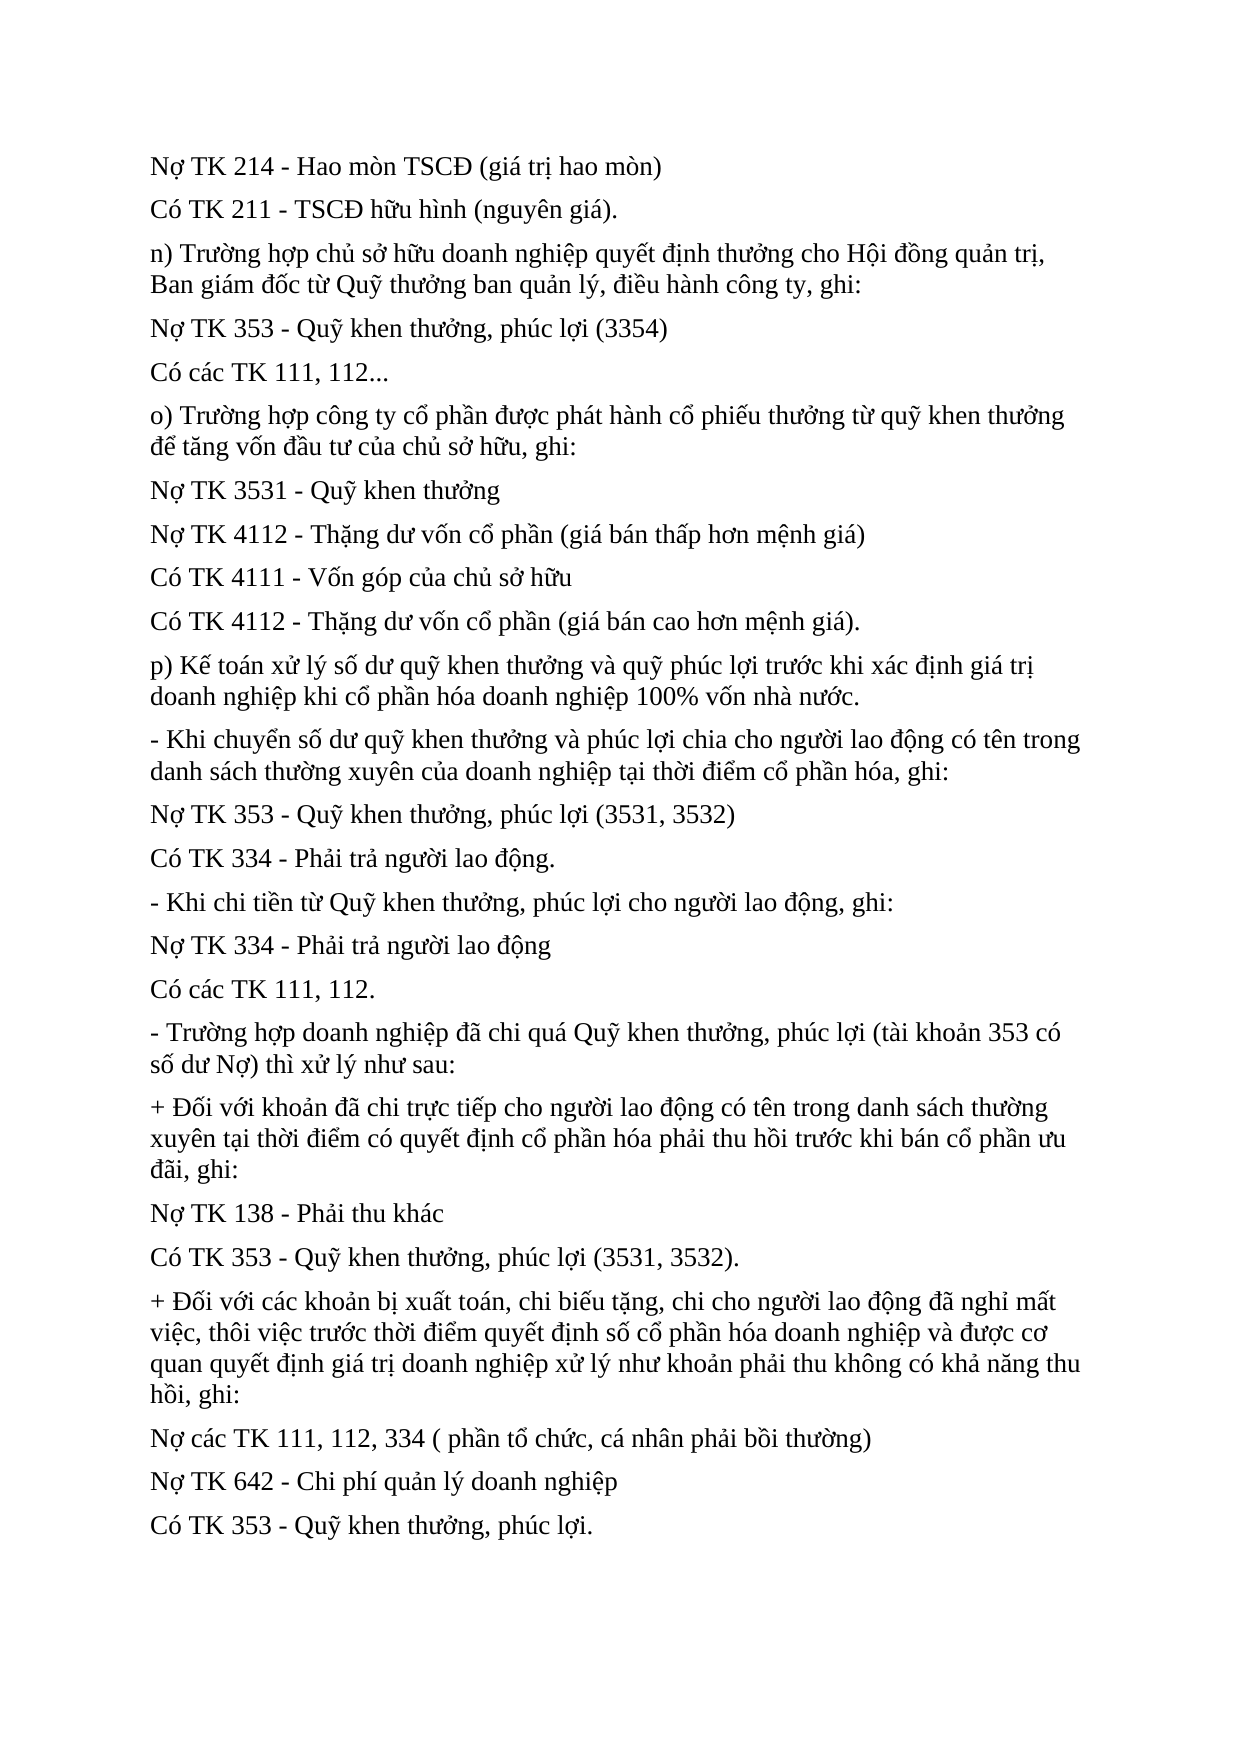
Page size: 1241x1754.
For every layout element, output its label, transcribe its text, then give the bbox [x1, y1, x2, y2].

text + Đối với khoản đã chi trực tiếp cho người lao động có tên trong danh sách thường xuyên tại thời điểm có quyết định cổ phần hóa phải thu hồi trước khi bán cổ phần ưu đãi, ghi: [150, 1091, 1090, 1185]
text Có các TK 111, 112. [150, 973, 1090, 1004]
text Nợ TK 642 - Chi phí quản lý doanh nghiệp [150, 1465, 1090, 1496]
text Có TK 334 - Phải trả người lao động. [150, 842, 1090, 873]
text Nợ TK 3531 - Quỹ khen thưởng [150, 474, 1090, 505]
text Nợ TK 138 - Phải thu khác [150, 1197, 1090, 1228]
text + Đối với các khoản bị xuất toán, chi biếu tặng, chi cho người lao động đã nghỉ mất việc, thôi việc trước thời điểm quyết định số cổ phần hóa doanh nghiệp và được cơ quan quyết định giá trị doanh nghiệp xử lý như khoản phải thu không có khả năng thu hồi, ghi: [150, 1284, 1090, 1409]
text Có TK 211 - TSCĐ hữu hình (nguyên giá). [150, 194, 1090, 225]
text Có TK 4112 - Thặng dư vốn cổ phần (giá bán cao hơn mệnh giá). [150, 605, 1090, 636]
text Nợ TK 214 - Hao mòn TSCĐ (giá trị hao mòn) [150, 150, 1090, 181]
text Có TK 353 - Quỹ khen thưởng, phúc lợi. [150, 1509, 1090, 1540]
text - Khi chi tiền từ Quỹ khen thưởng, phúc lợi cho người lao động, ghi: [150, 886, 1090, 917]
text Có TK 353 - Quỹ khen thưởng, phúc lợi (3531, 3532). [150, 1241, 1090, 1272]
text p) Kế toán xử lý số dư quỹ khen thưởng và quỹ phúc lợi trước khi xác định giá trị doanh nghiệp khi cổ phần hóa doanh nghiệp 100% vốn nhà nước. [150, 649, 1090, 711]
text Nợ các TK 111, 112, 334 ( phần tổ chức, cá nhân phải bồi thường) [150, 1422, 1090, 1453]
text Nợ TK 353 - Quỹ khen thưởng, phúc lợi (3354) [150, 312, 1090, 343]
text - Trường hợp doanh nghiệp đã chi quá Quỹ khen thưởng, phúc lợi (tài khoản 353 có số dư Nợ) thì xử lý như sau: [150, 1017, 1090, 1079]
text Nợ TK 334 - Phải trả người lao động [150, 929, 1090, 960]
text Nợ TK 4112 - Thặng dư vốn cổ phần (giá bán thấp hơn mệnh giá) [150, 518, 1090, 549]
text Có các TK 111, 112... [150, 356, 1090, 387]
text - Khi chuyển số dư quỹ khen thưởng và phúc lợi chia cho người lao động có tên trong danh sách thường xuyên của doanh nghiệp tại thời điểm cổ phần hóa, ghi: [150, 723, 1090, 786]
text o) Trường hợp công ty cổ phần được phát hành cổ phiếu thưởng từ quỹ khen thưởng để tăng vốn đầu tư của chủ sở hữu, ghi: [150, 399, 1090, 462]
text n) Trường hợp chủ sở hữu doanh nghiệp quyết định thưởng cho Hội đồng quản trị, Ban giám đốc từ Quỹ thưởng ban quản lý, điều hành công ty, ghi: [150, 237, 1090, 299]
text Có TK 4111 - Vốn góp của chủ sở hữu [150, 561, 1090, 593]
text Nợ TK 353 - Quỹ khen thưởng, phúc lợi (3531, 3532) [150, 798, 1090, 829]
